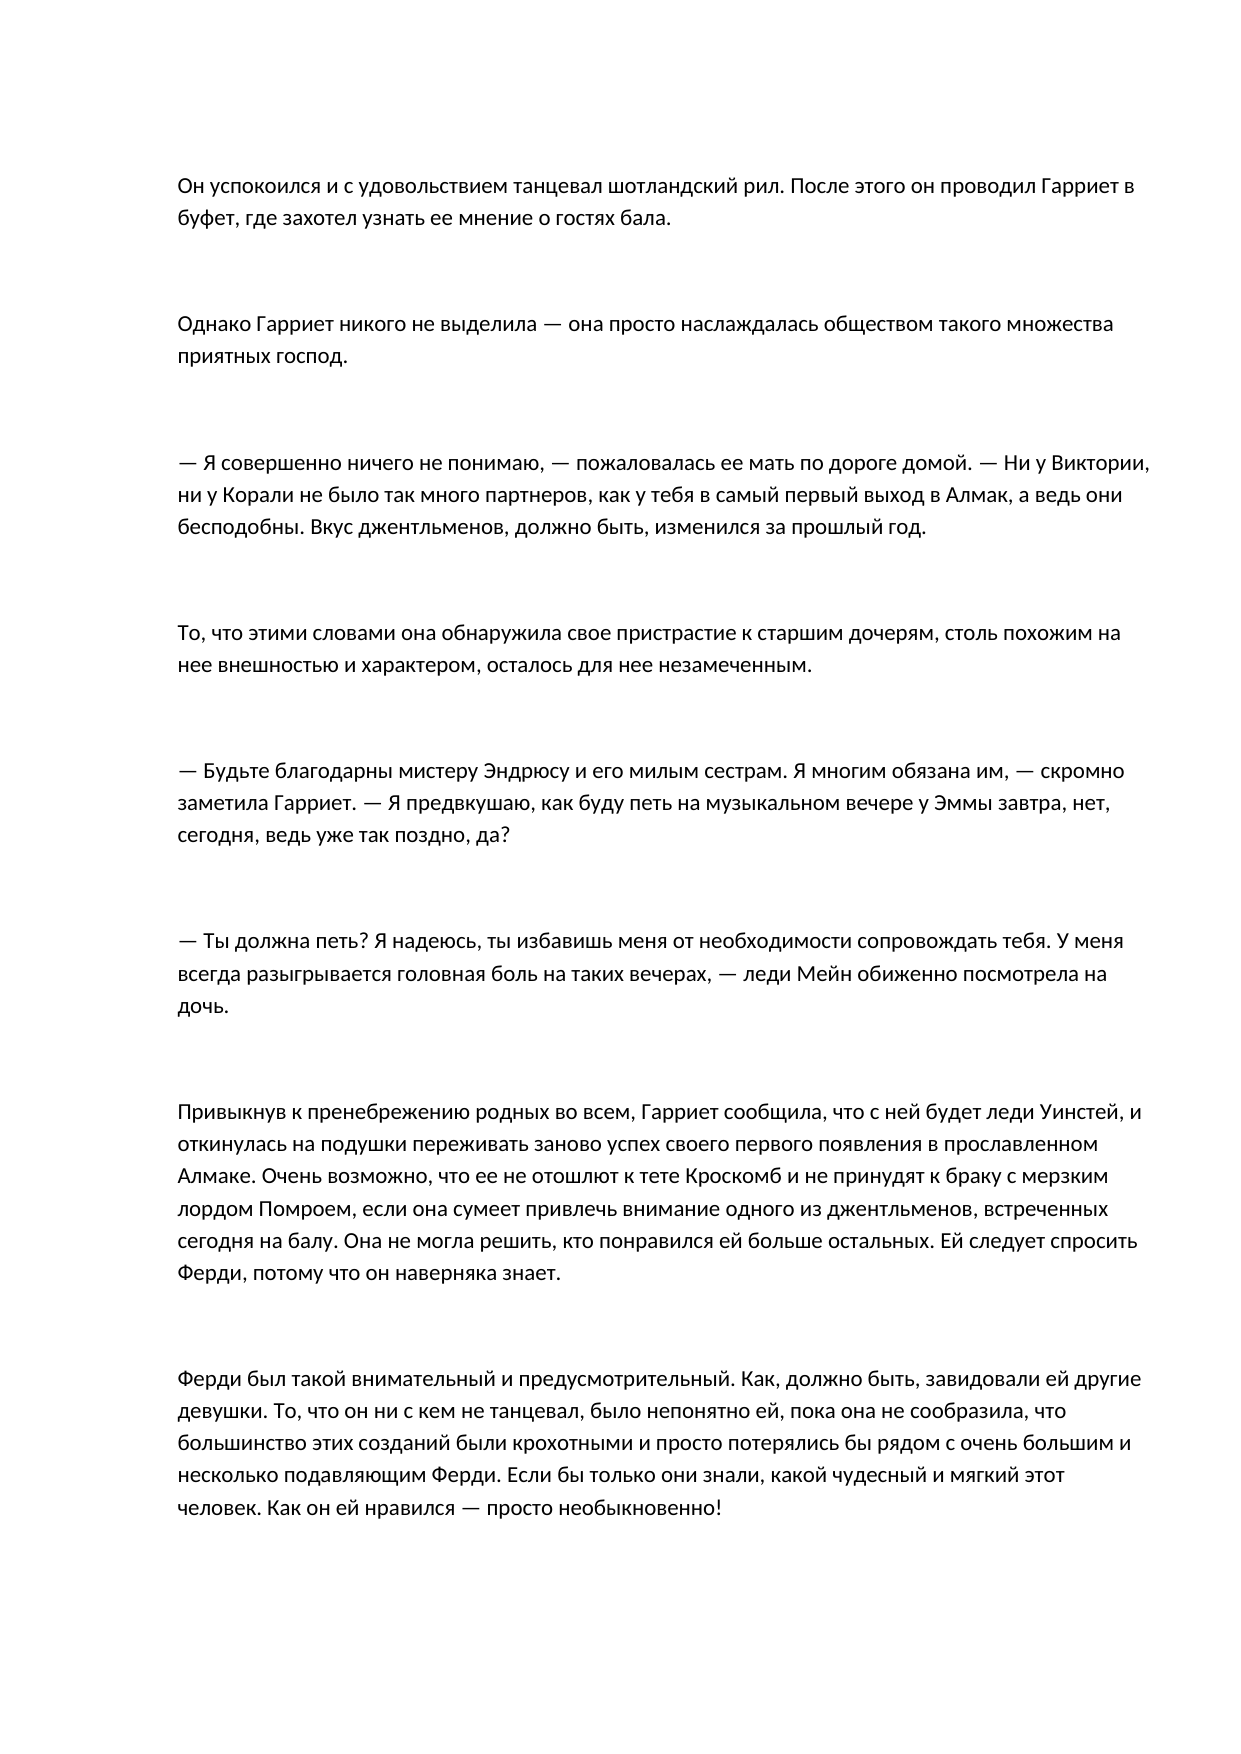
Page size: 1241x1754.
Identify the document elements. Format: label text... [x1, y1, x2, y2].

text — Ты должна петь? Я надеюсь, ты избавишь меня от необходимости сопровождать тебя. У меня всегда разыгрывается головная боль на таких вечерах, — леди Мейн обиженно посмотрела на дочь. [177, 927, 1152, 1019]
text Привыкнув к пренебрежению родных во всем, Гарриет сообщила, что с ней будет леди Уинстей, и откинулась на подушки переживать заново успех своего первого появления в прославленном Алмаке. Очень возможно, что ее не отошлют к тете Кроскомб и не принудят к браку с мерзким лордом Помроем, если она сумеет привлечь внимание одного из джентльменов, встреченных сегодня на балу. Она не могла решить, кто понравился ей больше остальных. Ей следует спросить Ферди, потому что он наверняка знает. [177, 1097, 1152, 1286]
text Ферди был такой внимательный и предусмотрительный. Как, должно быть, завидовали ей другие девушки. То, что он ни с кем не танцевал, было непонятно ей, пока она не сообразила, что большинство этих созданий были крохотными и просто потерялись бы рядом с очень большим и несколько подавляющим Ферди. Если бы только они знали, какой чудесный и мягкий этот человек. Как он ей нравился — просто необыкновенно! [177, 1364, 1152, 1521]
text Однако Гарриет никого не выделила — она просто наслаждалась обществом такого множества приятных господ. [177, 309, 1152, 369]
text То, что этими словами она обнаружила свое пристрастие к старшим дочерям, столь похожим на нее внешностью и характером, осталось для нее незамеченным. [177, 618, 1152, 678]
text Он успокоился и с удовольствием танцевал шотландский рил. После этого он проводил Гарриет в буфет, где захотел узнать ее мнение о гостях бала. [177, 171, 1152, 231]
text — Я совершенно ничего не понимаю, — пожаловалась ее мать по дороге домой. — Ни у Виктории, ни у Корали не было так много партнеров, как у тебя в самый первый выход в Алмак, а ведь они бесподобны. Вкус джентльменов, должно быть, изменился за прошлый год. [177, 448, 1152, 540]
text — Будьте благодарны мистеру Эндрюсу и его милым сестрам. Я многим обязана им, — скромно заметила Гарриет. — Я предвкушаю, как буду петь на музыкальном вечере у Эммы завтра, нет, сегодня, ведь уже так поздно, да? [177, 756, 1152, 849]
